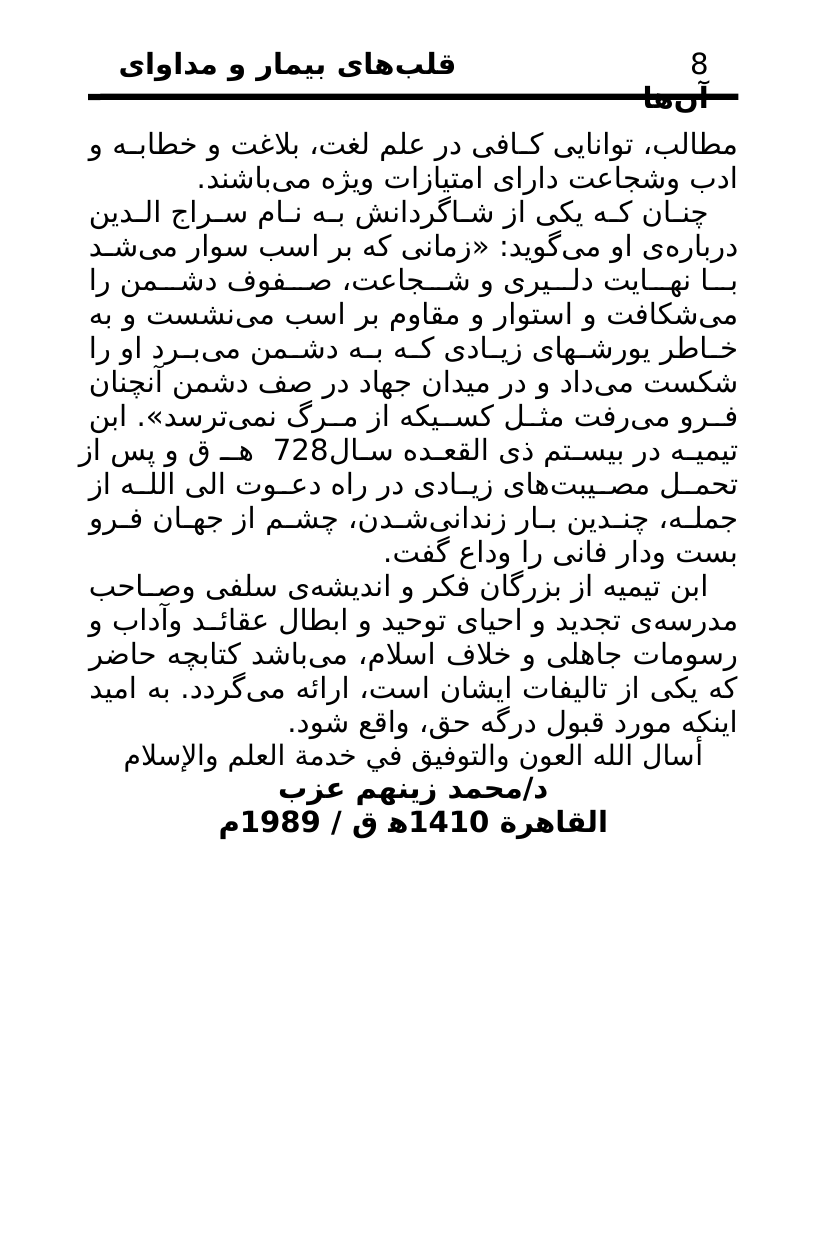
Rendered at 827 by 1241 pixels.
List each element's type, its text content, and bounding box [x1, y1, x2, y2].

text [89, 128, 738, 196]
text ﺃسال الله العون والتوفيق في خدمة العلم والإسلام [89, 739, 738, 772]
text القاهرة 1410ﻫ ق / 1989م [89, 806, 738, 840]
text ابن تیمیه از بزرگان فکر و اندیشه‌ی سلفی وصاحب مدرسه‌ی تجدید و احیای توحید و ابطال عقائد وآداب و رسومات جاهلی و خلاف اسلام، می‌باشد کتابچه حاضر که یکی از تالیفات ایشان است، ارائه می‌گردد. به امید اینکه مورد قبول درگه حق، واقع شود. [89, 569, 738, 739]
text د/محمد زينهم عزب [89, 772, 738, 806]
text چنان که یکی از شاگردانش به نام سراج الدین درباره‌ی او می‌گوید‌: «زمانی که بر اسب سوار می‌شد با نهایت دلیری و شجاعت، صفوف دشمن را می‌شکافت و استوار و مقاوم بر اسب می‌نشست و به خاطر یورشهای زیادی که به دشمن می‌برد او را شکست می‌داد و در میدان جهاد در صف دشمن آنچنان فرو می‌رفت مثل کسیکه از مرگ نمی‌ترسد». ابن تیمیه در بیستم ذی القعده سال728 ﻫـ ق و پس از تحمل مصیبت‌های زیادی در راه دعوت الی الله از جمله، چندین بار زندانی‌شدن، چشم از جهان فرو بست ودار فانی را وداع گفت. [89, 196, 738, 569]
